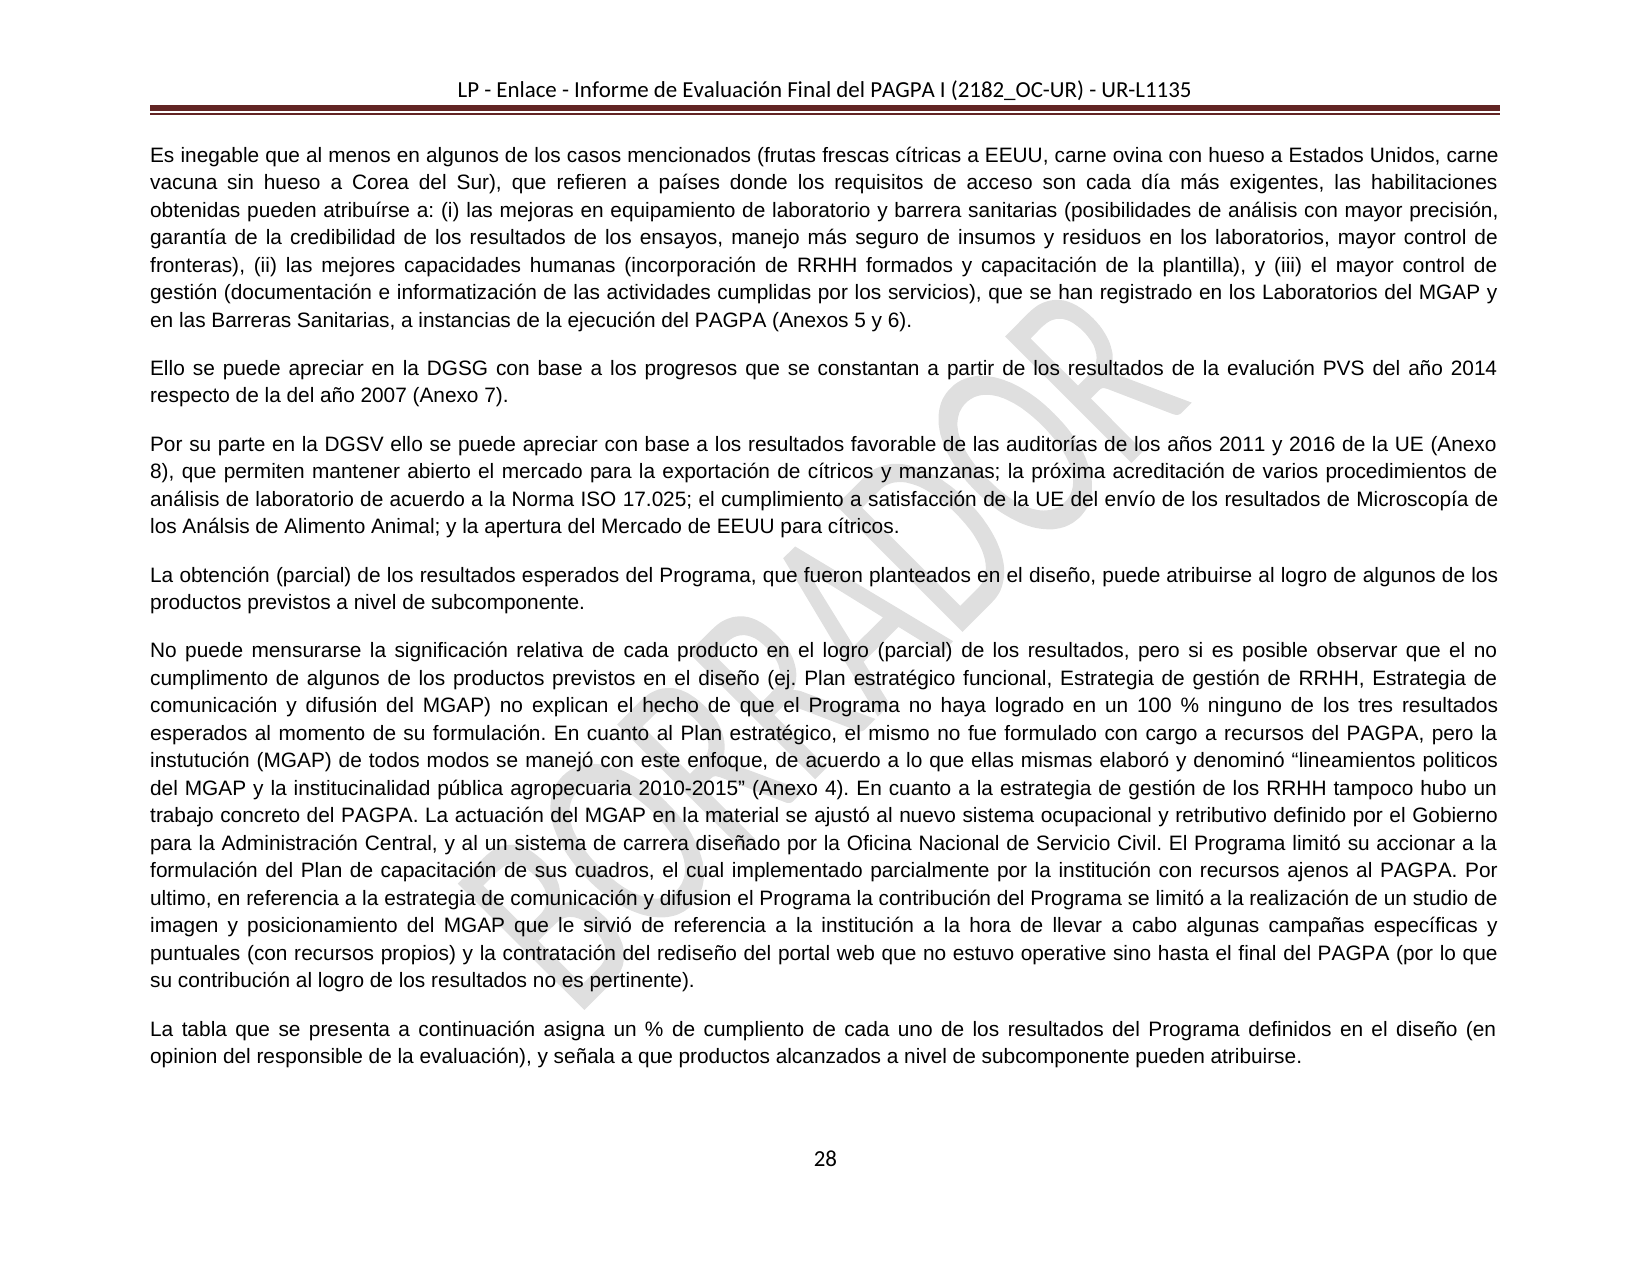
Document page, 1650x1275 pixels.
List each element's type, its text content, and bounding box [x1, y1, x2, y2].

list Ello se puede apreciar en la DGSG con base a los progresos que se constantan a partir de los resultados de la evalución PVS del año 2014 respecto de la del año 2007 (Anexo 7). [150, 356, 1500, 407]
list Por su parte en la DGSV ello se puede apreciar con base a los resultados favorable de las auditorías de los años 2011 y 2016 de la UE (Anexo 8), que permiten mantener abierto el mercado para la exportación de cítricos y manzanas; la próxima acreditación de varios procedimientos de análisis de laboratorio de acuerdo a la Norma ISO 17.025; el cumplimiento a satisfacción de la UE del envío de los resultados de Microscopía de los Análsis de Alimento Animal; y la apertura del Mercado de EEUU para cítricos. [150, 432, 1500, 538]
list La tabla que se presenta a continuación asigna un % de cumpliento de cada uno de los resultados del Programa definidos en el diseño (en opinion del responsible de la evaluación), y señala a que productos alcanzados a nivel de subcomponente pueden atribuirse. [150, 1017, 1500, 1068]
list Es inegable que al menos en algunos de los casos mencionados (frutas frescas cítricas a EEUU, carne ovina con hueso a Estados Unidos, carne vacuna sin hueso a Corea del Sur), que refieren a países donde los requisitos de acceso son cada día más exigentes, las habilitaciones obtenidas pueden atribuírse a: (i) las mejoras en equipamiento de laboratorio y barrera sanitarias (posibilidades de análisis con mayor precisión, garantía de la credibilidad de los resultados de los ensayos, manejo más seguro de insumos y residuos en los laboratorios, mayor control de fronteras), (ii) las mejores capacidades humanas (incorporación de RRHH formados y capacitación de la plantilla), y (iii) el mayor control de gestión (documentación e informatización de las actividades cumplidas por los servicios), que se han registrado en los Laboratorios del MGAP y en las Barreras Sanitarias, a instancias de la ejecución del PAGPA (Anexos 5 y 6). [150, 142, 1500, 331]
list No puede mensurarse la significación relativa de cada producto en el logro (parcial) de los resultados, pero si es posible observar que el no cumplimento de algunos de los productos previstos en el diseño (ej. Plan estratégico funcional, Estrategia de gestión de RRHH, Estrategia de comunicación y difusión del MGAP) no explican el hecho de que el Programa no haya logrado en un 100 % ninguno de los tres resultados esperados al momento de su formulación. En cuanto al Plan estratégico, el mismo no fue formulado con cargo a recursos del PAGPA, pero la instutución (MGAP) de todos modos se manejó con este enfoque, de acuerdo a lo que ellas mismas elaboró y denominó “lineamientos politicos del MGAP y la institucinalidad pública agropecuaria 2010-2015” (Anexo 4). En cuanto a la estrategia de gestión de los RRHH tampoco hubo un trabajo concreto del PAGPA. La actuación del MGAP en la material se ajustó al nuevo sistema ocupacional y retributivo definido por el Gobierno para la Administración Central, y al un sistema de carrera diseñado por la Oficina Nacional de Servicio Civil. El Programa limitó su accionar a la formulación del Plan de capacitación de sus cuadros, el cual implementado parcialmente por la institución con recursos ajenos al PAGPA. Por ultimo, en referencia a la estrategia de comunicación y difusion el Programa la contribución del Programa se limitó a la realización de un studio de imagen y posicionamiento del MGAP que le sirvió de referencia a la institución a la hora de llevar a cabo algunas campañas específicas y puntuales (con recursos propios) y la contratación del rediseño del portal web que no estuvo operative sino hasta el final del PAGPA (por lo que su contribución al logro de los resultados no es pertinente). [150, 638, 1500, 992]
list La obtención (parcial) de los resultados esperados del Programa, que fueron planteados en el diseño, puede atribuirse al logro de algunos de los productos previstos a nivel de subcomponente. [150, 562, 1500, 614]
